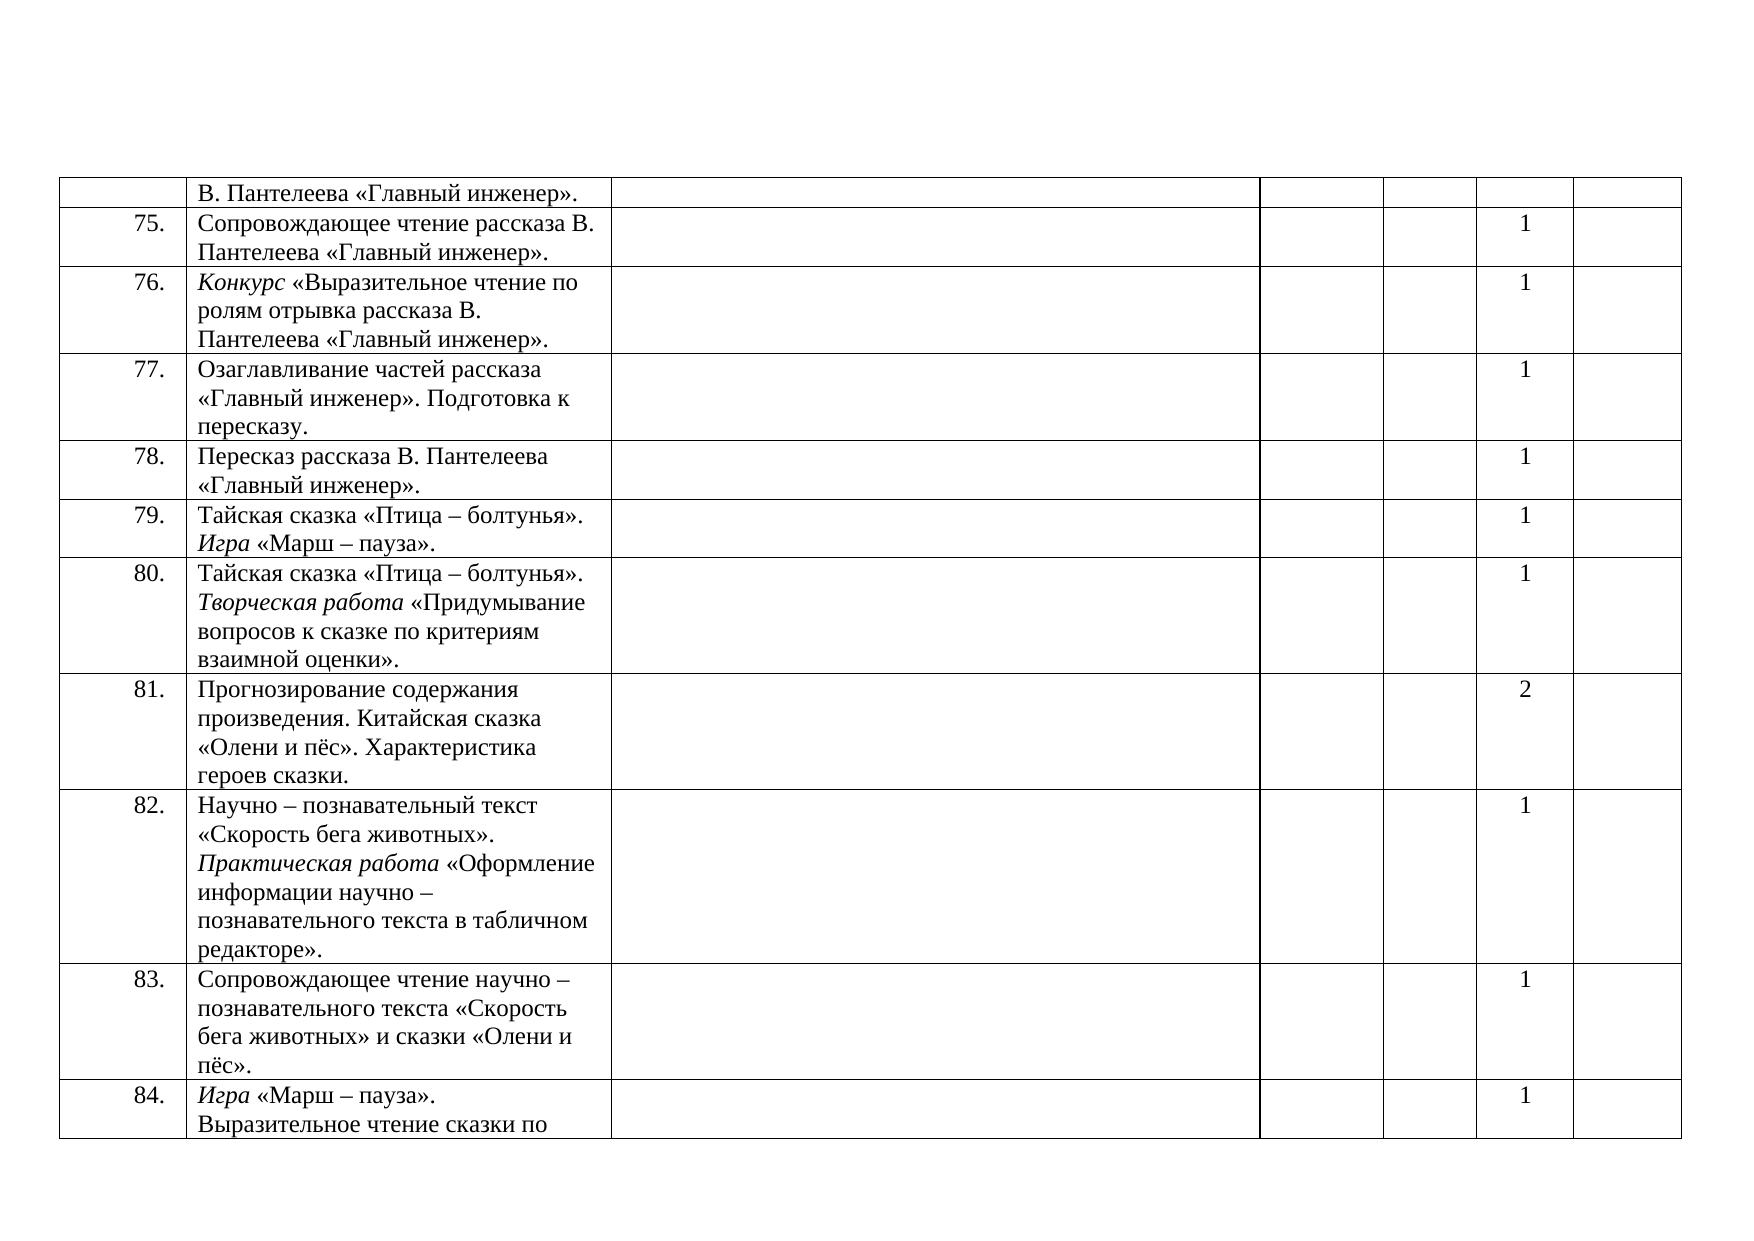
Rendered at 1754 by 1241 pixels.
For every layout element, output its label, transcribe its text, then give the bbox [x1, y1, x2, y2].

table_cell [60, 441, 186, 499]
table_cell [1384, 354, 1476, 440]
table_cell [187, 1080, 611, 1137]
table_cell Тайская сказка «Птица – болтунья». Игра «Марш – пауза». [187, 500, 611, 557]
table_cell [60, 178, 186, 207]
table_cell [1261, 674, 1383, 789]
table_cell 1 [1477, 500, 1573, 557]
table_cell Сопровождающее чтение рассказа В. Пантелеева «Главный инженер». [187, 208, 611, 266]
table_cell Озаглавливание частей рассказа «Главный инженер». Подготовка к пересказу. [187, 354, 611, 440]
table_cell [1261, 267, 1383, 353]
table_cell [612, 178, 1259, 207]
table_cell [1574, 790, 1681, 963]
table_cell [612, 558, 1259, 673]
table_cell Тайская сказка «Птица – болтунья». Творческая работа «Придумывание вопросов к сказке по критериям взаимной оценки». [187, 558, 611, 673]
table_cell 2 [1477, 674, 1573, 789]
table_cell [60, 558, 186, 673]
table_cell [1384, 1080, 1476, 1137]
table_cell 1 [1477, 1080, 1573, 1137]
table_cell [60, 1080, 186, 1137]
table_cell [60, 208, 186, 266]
table_cell [1574, 674, 1681, 789]
table_cell 1 [1477, 208, 1573, 266]
table_cell Прогнозирование содержания произведения. Китайская сказка «Олени и пёс». Характеристика героев сказки. [187, 674, 611, 789]
table_cell [60, 267, 186, 353]
table_cell [1574, 267, 1681, 353]
table_cell [1261, 354, 1383, 440]
table_cell [1574, 558, 1681, 673]
table_cell [612, 790, 1259, 963]
table_cell Пересказ рассказа В. Пантелеева «Главный инженер». [187, 441, 611, 499]
table_cell [1384, 267, 1476, 353]
table_cell [1384, 208, 1476, 266]
table_cell 1 [1477, 558, 1573, 673]
table_cell [612, 674, 1259, 789]
table_cell [1384, 441, 1476, 499]
table_cell 1 [1477, 354, 1573, 440]
table_cell [1384, 790, 1476, 963]
table_cell [1574, 500, 1681, 557]
table_cell Конкурс «Выразительное чтение по ролям отрывка рассказа В. Пантелеева «Главный инженер». [187, 267, 611, 353]
table_cell [1261, 790, 1383, 963]
table_cell [1574, 208, 1681, 266]
table_cell [1261, 178, 1383, 207]
table_cell 1 [1477, 178, 1573, 207]
table_cell [1574, 354, 1681, 440]
table_cell Научно – познавательный текст «Скорость бега животных». Практическая работа «Оформление информации научно – познавательного текста в табличном редакторе». [187, 790, 611, 963]
table_cell [60, 790, 186, 963]
table_cell [1384, 500, 1476, 557]
table_cell [1384, 178, 1476, 207]
table_cell [1574, 1080, 1681, 1137]
table_cell 1 [1477, 964, 1573, 1079]
table_cell [1384, 558, 1476, 673]
table_cell [612, 1080, 1259, 1137]
table_cell Сопровождающее чтение научно – познавательного текста «Скорость бега животных» и сказки «Олени и пёс». [187, 964, 611, 1079]
table_cell [1261, 500, 1383, 557]
table_cell [60, 500, 186, 557]
table_cell [612, 208, 1259, 266]
table_cell 1 [1477, 441, 1573, 499]
table_cell [612, 267, 1259, 353]
table_cell [1574, 178, 1681, 207]
table_cell 1 [1477, 267, 1573, 353]
table_cell [1574, 441, 1681, 499]
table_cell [187, 178, 611, 207]
table_cell [1574, 964, 1681, 1079]
table_cell [612, 441, 1259, 499]
table_cell [1261, 964, 1383, 1079]
table_cell 1 [1477, 790, 1573, 963]
table_cell [1384, 674, 1476, 789]
table_cell [612, 500, 1259, 557]
table_cell [1261, 558, 1383, 673]
table_cell [60, 674, 186, 789]
table_cell [1261, 1080, 1383, 1137]
table_cell [612, 354, 1259, 440]
table_cell [1384, 964, 1476, 1079]
table_cell [612, 964, 1259, 1079]
table_cell [1261, 208, 1383, 266]
table_cell [1261, 441, 1383, 499]
table_cell [60, 964, 186, 1079]
table_cell [60, 354, 186, 440]
